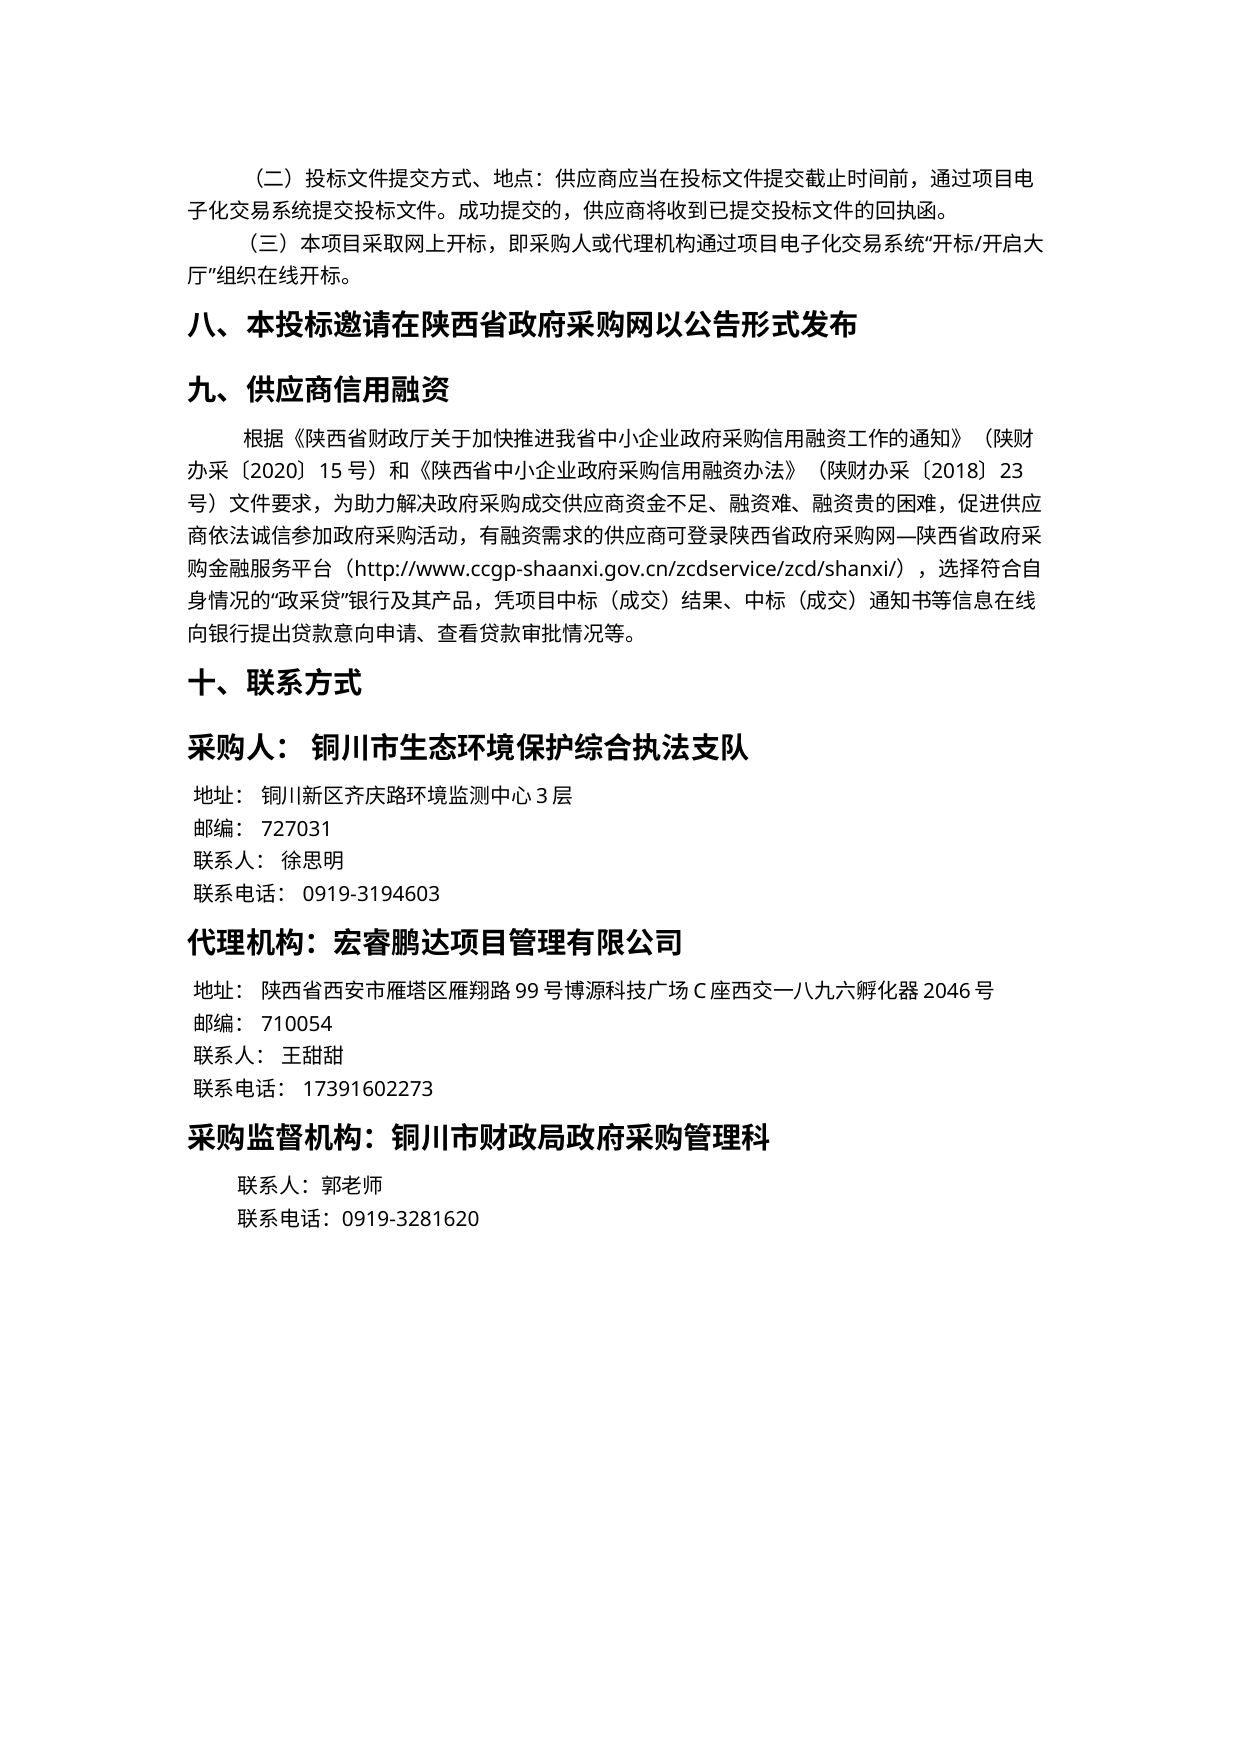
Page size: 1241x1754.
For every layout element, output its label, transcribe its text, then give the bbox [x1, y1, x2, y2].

text 采购人： 铜川市生态环境保护综合执法支队 [187, 714, 1053, 779]
text 代理机构：宏睿鹏达项目管理有限公司 [187, 909, 1053, 974]
text 采购监督机构：铜川市财政局政府采购管理科 [187, 1104, 1053, 1169]
text 邮编： 710054 [187, 1007, 1053, 1039]
text 联系人：郭老师 [187, 1169, 1053, 1202]
text 八、本投标邀请在陕西省政府采购网以公告形式发布 [187, 292, 1053, 357]
text 地址： 陕西省西安市雁塔区雁翔路99号博源科技广场C座西交一八九六孵化器2046号 [187, 974, 1053, 1007]
text 邮编： 727031 [187, 812, 1053, 844]
text 联系人： 王甜甜 [187, 1039, 1053, 1072]
text （三）本项目采取网上开标，即采购人或代理机构通过项目电子化交易系统“开标/开启大厅”组织在线开标。 [187, 227, 1053, 292]
text 联系电话： 17391602273 [187, 1072, 1053, 1104]
text 联系人： 徐思明 [187, 844, 1053, 877]
text 十、联系方式 [187, 649, 1053, 714]
text 联系电话： 0919-3194603 [187, 877, 1053, 909]
text 地址： 铜川新区齐庆路环境监测中心3层 [187, 779, 1053, 812]
text 联系电话：0919-3281620 [187, 1202, 1053, 1234]
text （二）投标文件提交方式、地点：供应商应当在投标文件提交截止时间前，通过项目电子化交易系统提交投标文件。成功提交的，供应商将收到已提交投标文件的回执函。 [187, 162, 1053, 227]
text 九、供应商信用融资 [187, 357, 1053, 422]
text 根据《陕西省财政厅关于加快推进我省中小企业政府采购信用融资工作的通知》（陕财办采〔2020〕15 号）和《陕西省中小企业政府采购信用融资办法》（陕财办采〔2018〕23 号）文件要求，为助力解决政府采购成交供应商资金不足、融资难、融资贵的困难，促进供应商依法诚信参加政府采购活动，有融资需求的供应商可登录陕西省政府采购网—陕西省政府采购金融服务平台（http://www.ccgp-shaanxi.gov.cn/zcdservice/zcd/shanxi/），选择符合自身情况的“政采贷”银行及其产品，凭项目中标（成交）结果、中标（成交）通知书等信息在线向银行提出贷款意向申请、查看贷款审批情况等。 [187, 422, 1053, 649]
